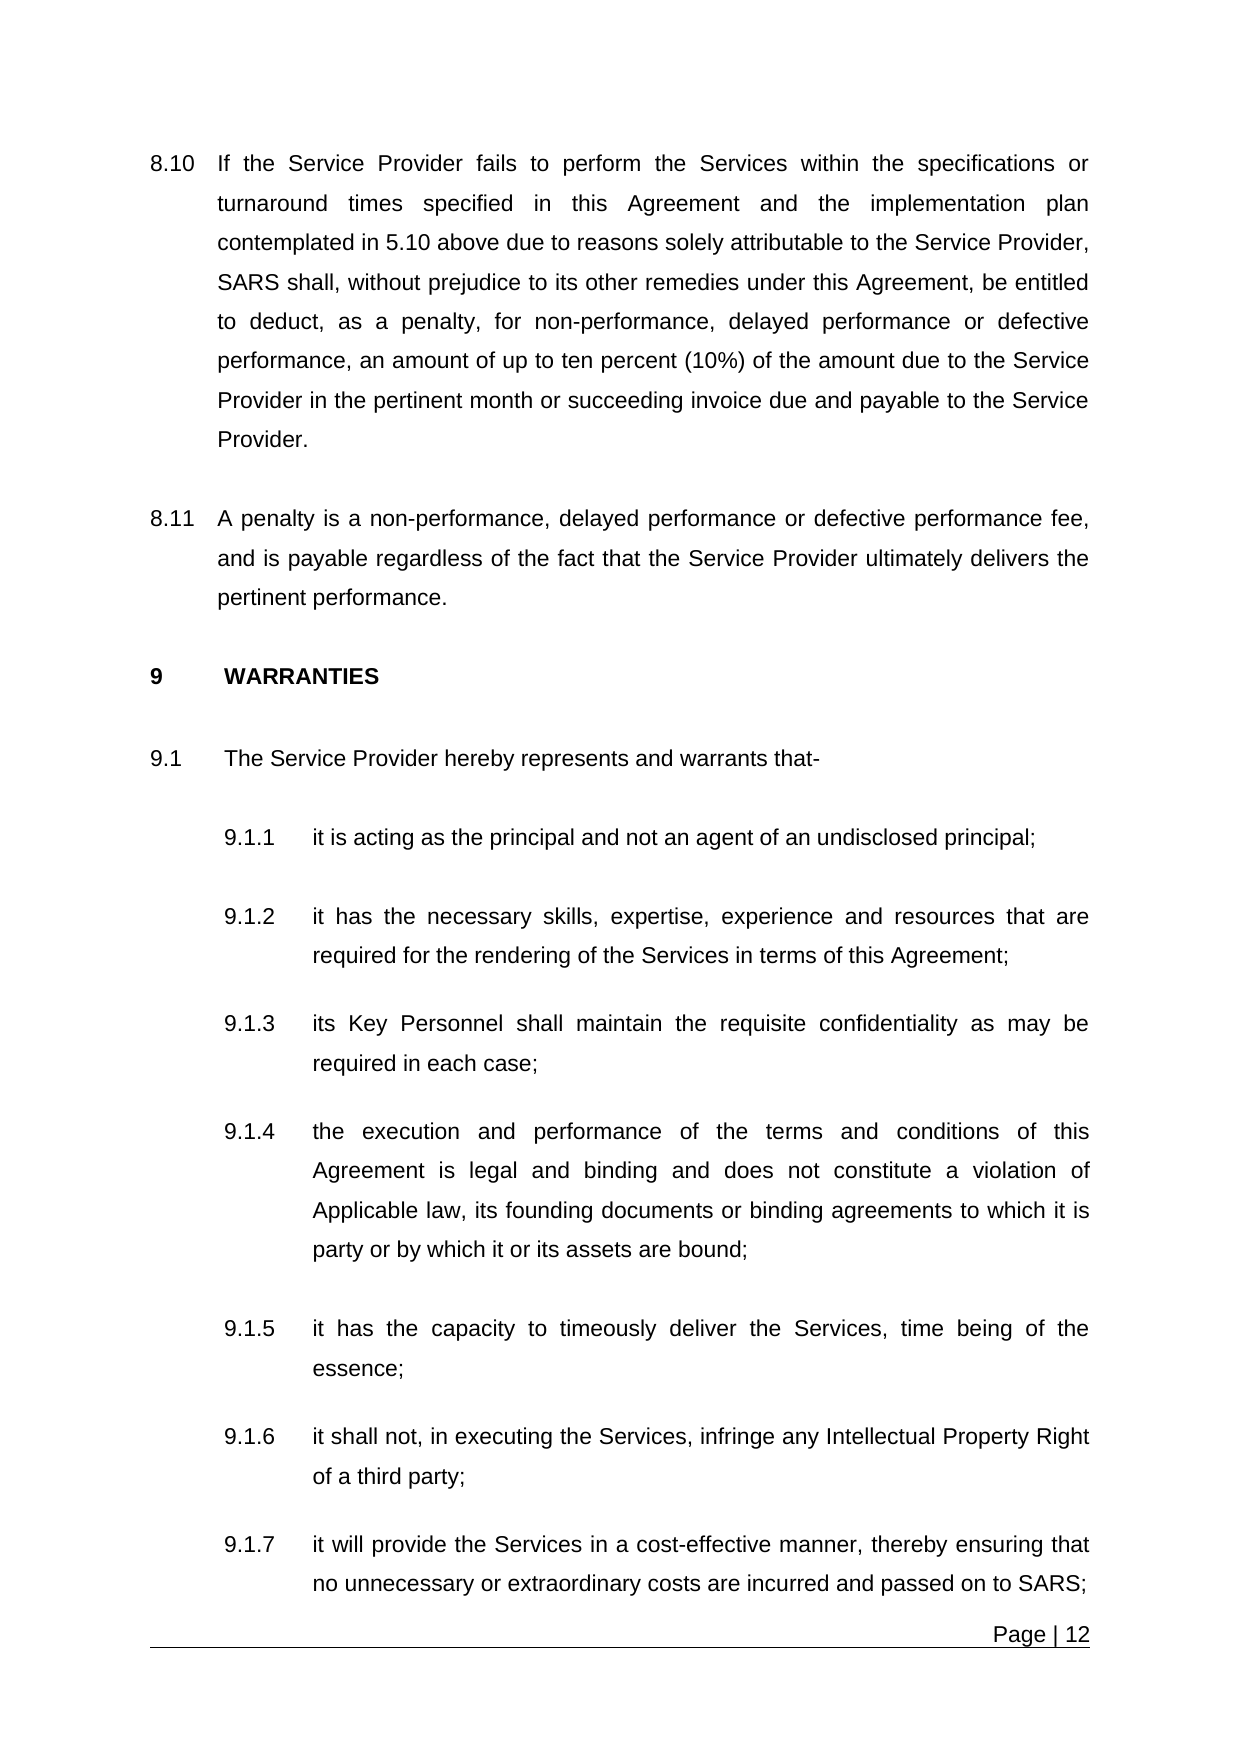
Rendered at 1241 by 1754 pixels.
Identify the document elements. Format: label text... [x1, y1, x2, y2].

list If the Service Provider fails to perform the Services within the specifications or turnaround times specified in this Agreement and the implementation plan contemplated in 5.10 above due to reasons solely attributable to the Service Provider, SARS shall, without prejudice to its other remedies under this Agreement, be entitled to deduct, as a penalty, for non-performance, delayed performance or defective performance, an amount of up to ten percent (10%) of the amount due to the Service Provider in the pertinent month or succeeding invoice due and payable to the Service Provider. [150, 150, 1090, 453]
list the execution and performance of the terms and conditions of this Agreement is legal and binding and does not constitute a violation of Applicable law, its founding documents or binding agreements to which it is party or by which it or its assets are bound; [224, 1118, 1090, 1263]
list it has the necessary skills, expertise, experience and resources that are required for the rendering of the Services in terms of this Agreement; [224, 903, 1090, 968]
list The Service Provider hereby represents and warrants that- [150, 745, 1090, 771]
list it has the capacity to timeously deliver the Services, time being of the essence; [224, 1315, 1090, 1381]
list its Key Personnel shall maintain the requisite confidentiality as may be required in each case; [224, 1010, 1090, 1076]
list it is acting as the principal and not an agent of an undisclosed principal; [224, 824, 1090, 850]
list A penalty is a non-performance, delayed performance or defective performance fee, and is payable regardless of the fact that the Service Provider ultimately delivers the pertinent performance. [150, 505, 1090, 611]
list it shall not, in executing the Services, infringe any Intellectual Property Right of a third party; [224, 1423, 1090, 1489]
list it will provide the Services in a cost-effective manner, thereby ensuring that no unnecessary or extraordinary costs are incurred and passed on to SARS; [224, 1531, 1090, 1597]
list WARRANTIES [150, 663, 1090, 689]
